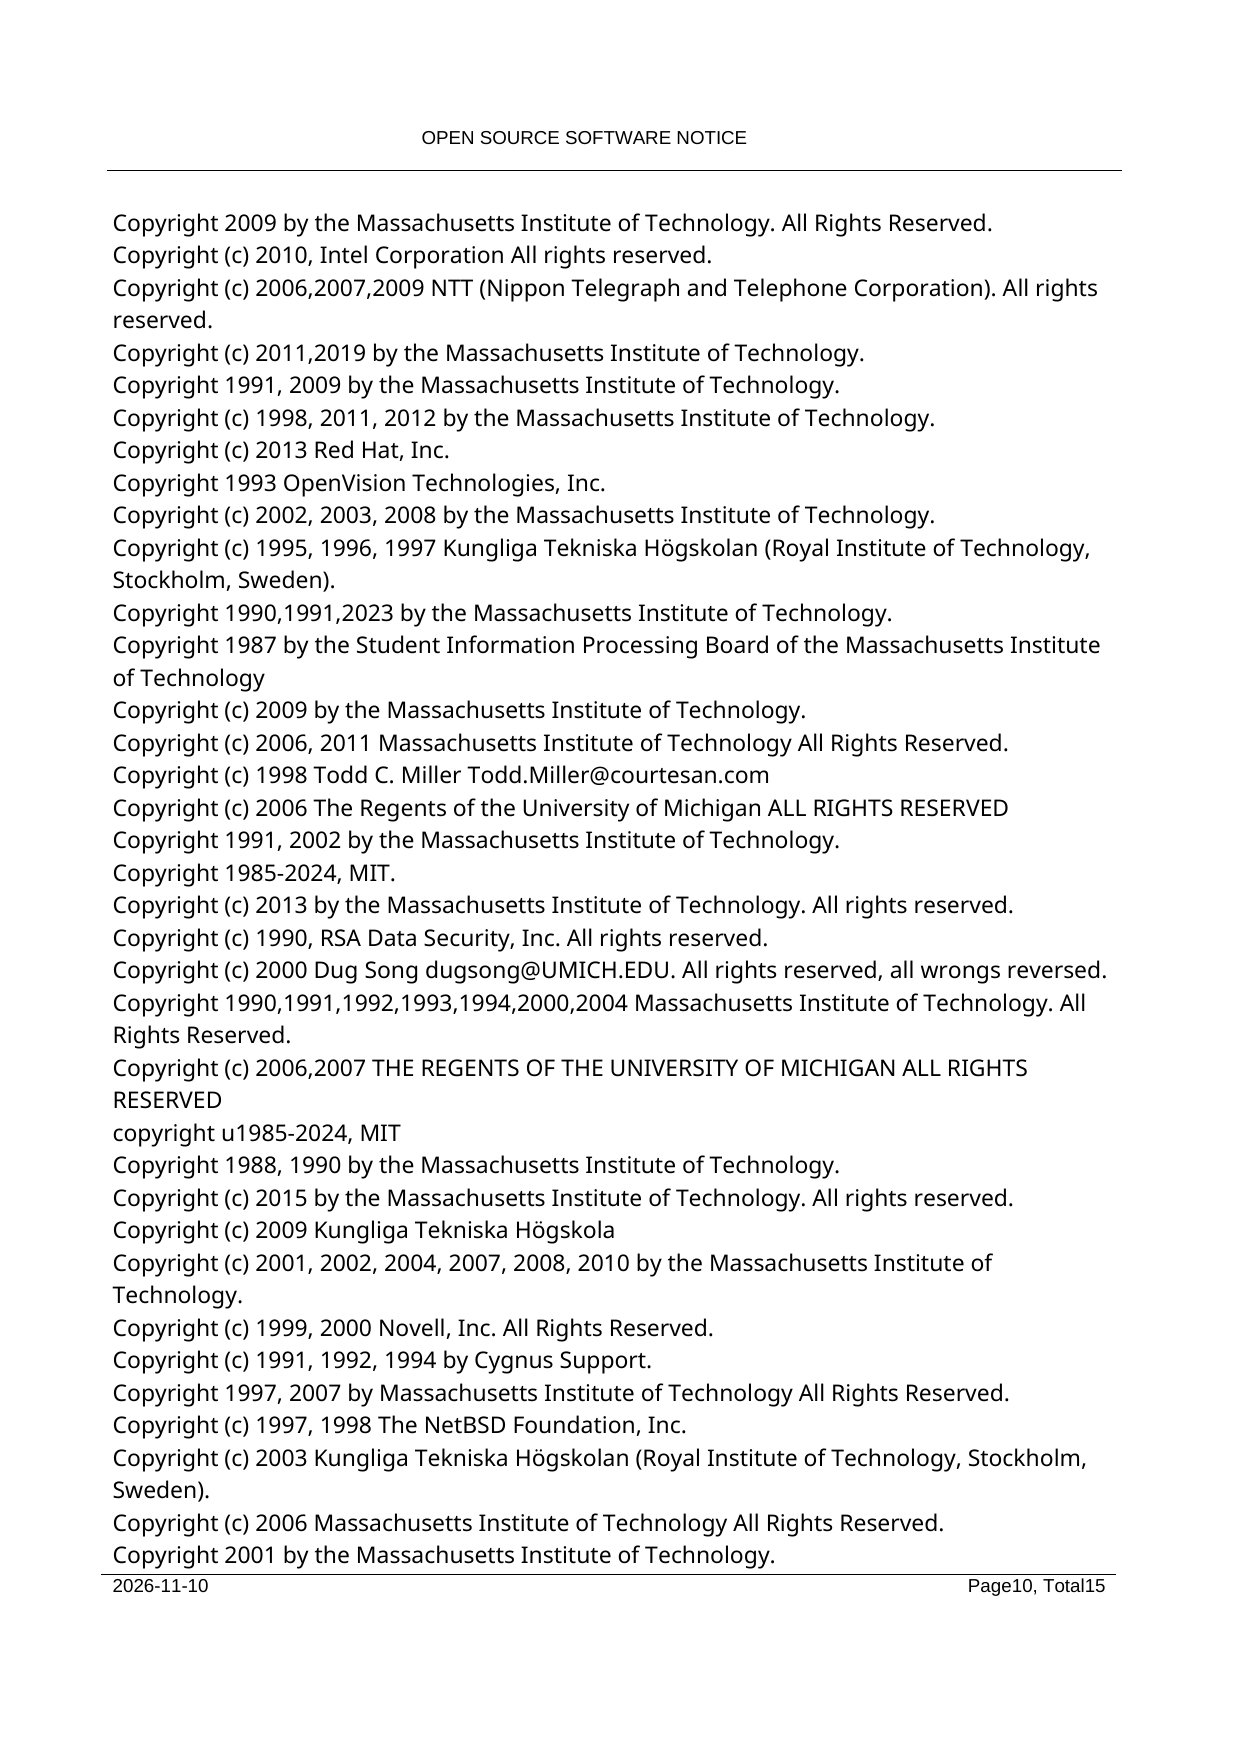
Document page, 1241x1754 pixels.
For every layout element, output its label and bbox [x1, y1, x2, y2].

text [112, 206, 1128, 1571]
